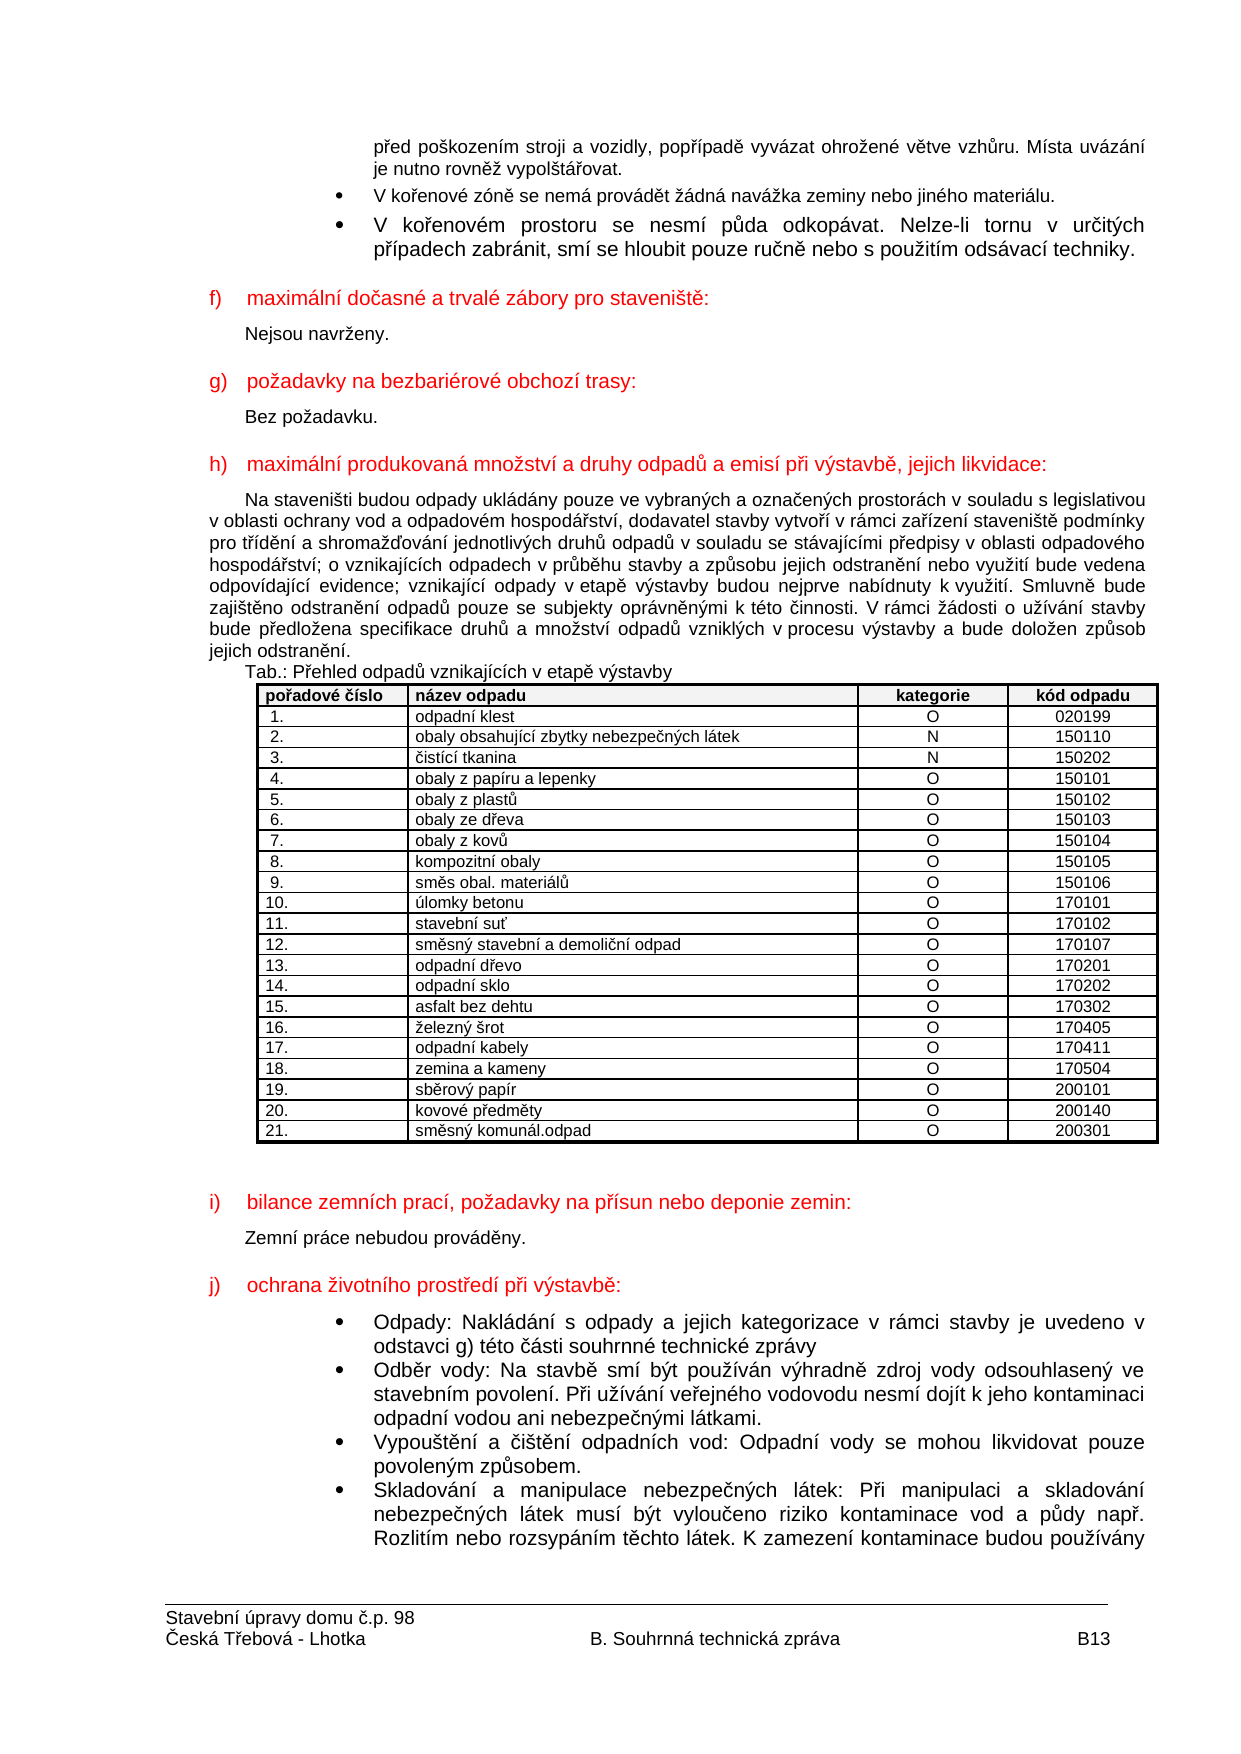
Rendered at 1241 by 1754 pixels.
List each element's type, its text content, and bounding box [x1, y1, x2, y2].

table_cell 150110 [1009, 727, 1156, 746]
text Zemní práce nebudou prováděny. [209, 1226, 1146, 1248]
table_cell 170302 [1009, 997, 1156, 1016]
table_cell 150103 [1009, 810, 1156, 829]
table_cell stavební suť [409, 914, 857, 933]
table_cell směs obal. materiálů [409, 872, 857, 892]
table_cell 200140 [1009, 1101, 1156, 1119]
table_cell 150102 [1009, 790, 1156, 809]
table_cell 11. [259, 914, 407, 933]
table_cell 5. [259, 790, 407, 809]
table_cell O [859, 831, 1007, 850]
table_cell N [859, 727, 1007, 746]
table_cell 170101 [1009, 893, 1156, 912]
list bilance zemních prací, požadavky na přísun nebo deponie zemin: [209, 1190, 1146, 1214]
table_cell asfalt bez dehtu [409, 997, 857, 1016]
table_cell 150202 [1009, 748, 1156, 767]
table_cell zemina a kameny [409, 1059, 857, 1078]
table_cell N [859, 748, 1007, 767]
table_cell O [859, 1018, 1007, 1037]
table_cell O [859, 893, 1007, 912]
list maximální dočasné a trvalé zábory pro staveniště: [209, 286, 1146, 310]
table_cell O [859, 852, 1007, 871]
table_cell 6. [259, 810, 407, 829]
text Bez požadavku. [209, 406, 1146, 427]
table_cell 150106 [1009, 872, 1156, 892]
table_cell 12. [259, 935, 407, 954]
table_cell O [859, 935, 1007, 954]
table_cell odpadní dřevo [409, 955, 857, 974]
table_cell odpadní kabely [409, 1038, 857, 1057]
table_header kód odpadu [1009, 686, 1156, 705]
table_cell 17. [259, 1038, 407, 1057]
list maximální produkovaná množství a druhy odpadů a emisí při výstavbě, jejich likvidace: [209, 452, 1146, 476]
table_cell obaly z papíru a lepenky [409, 769, 857, 788]
table_cell kompozitní obaly [409, 852, 857, 871]
table_cell O [859, 1059, 1007, 1078]
table_cell kovové předměty [409, 1101, 857, 1119]
table_cell 020199 [1009, 707, 1156, 726]
list požadavky na bezbariérové obchozí trasy: [209, 369, 1146, 393]
table_cell O [859, 1101, 1007, 1119]
text Odpady: Nakládání s odpady a jejich kategorizace v rámci stavby je uvedeno v odstavci g) této části souhrnné technické zprávy [336, 1309, 1146, 1357]
text Tab.: Přehled odpadů vznikajících v etapě výstavby [209, 661, 1146, 683]
table_cell 3. [259, 748, 407, 767]
table_header název odpadu [409, 686, 857, 705]
table_cell sběrový papír [409, 1080, 857, 1099]
table_cell 21. [259, 1121, 407, 1140]
text Odběr vody: Na stavbě smí být používán výhradně zdroj vody odsouhlasený ve stavebním povolení. Při užívání veřejného vodovodu nesmí dojít k jeho kontaminaci odpadní vodou ani nebezpečnými látkami. [336, 1357, 1146, 1429]
text Vypouštění a čištění odpadních vod: Odpadní vody se mohou likvidovat pouze povoleným způsobem. [336, 1429, 1146, 1477]
table_cell 150101 [1009, 769, 1156, 788]
table_cell směsný komunál.odpad [409, 1121, 857, 1140]
table_cell 200301 [1009, 1121, 1156, 1140]
table_cell 19. [259, 1080, 407, 1099]
table_cell čistící tkanina [409, 748, 857, 767]
table_cell směsný stavební a demoliční odpad [409, 935, 857, 954]
table_cell O [859, 790, 1007, 809]
table_cell 7. [259, 831, 407, 850]
table_cell 170202 [1009, 976, 1156, 995]
table_cell 1. [259, 707, 407, 726]
table_cell O [859, 914, 1007, 933]
table_cell 2. [259, 727, 407, 746]
table_header pořadové číslo [259, 686, 407, 705]
table_cell 170405 [1009, 1018, 1156, 1037]
table_cell 8. [259, 852, 407, 871]
table_cell O [859, 1080, 1007, 1099]
table_cell odpadní sklo [409, 976, 857, 995]
table_cell O [859, 997, 1007, 1016]
table_cell 170201 [1009, 955, 1156, 974]
table_cell obaly z plastů [409, 790, 857, 809]
table_cell 170102 [1009, 914, 1156, 933]
table_cell 150105 [1009, 852, 1156, 871]
table_cell 150104 [1009, 831, 1156, 850]
list V kořenovém prostoru se nesmí půda odkopávat. Nelze-li tornu v určitých případech zabránit, smí se hloubit pouze ručně nebo s použitím odsávací techniky. [336, 213, 1146, 261]
table_cell železný šrot [409, 1018, 857, 1037]
table_cell O [859, 769, 1007, 788]
table_cell 16. [259, 1018, 407, 1037]
table_cell O [859, 872, 1007, 892]
table_cell 4. [259, 769, 407, 788]
table_cell 14. [259, 976, 407, 995]
table_cell O [859, 810, 1007, 829]
table_header kategorie [859, 686, 1007, 705]
table_cell O [859, 955, 1007, 974]
table_cell obaly obsahující zbytky nebezpečných látek [409, 727, 857, 746]
table_cell 13. [259, 955, 407, 974]
table_cell 170411 [1009, 1038, 1156, 1057]
table_cell O [859, 976, 1007, 995]
text Nejsou navrženy. [209, 323, 1146, 344]
table_cell obaly ze dřeva [409, 810, 857, 829]
table_cell obaly z kovů [409, 831, 857, 850]
table_cell O [859, 707, 1007, 726]
table_cell 15. [259, 997, 407, 1016]
table_cell 170504 [1009, 1059, 1156, 1078]
table_cell 170107 [1009, 935, 1156, 954]
text Na staveništi budou odpady ukládány pouze ve vybraných a označených prostorách v souladu s legislativou v oblasti ochrany vod a odpadovém hospodářství, dodavatel stavby vytvoří v rámci zařízení staveniště podmínky pro třídění a shromažďování jednotlivých druhů odpadů v souladu se stávajícími předpisy v oblasti odpadového hospodářství; o vznikajících odpadech v průběhu stavby a způsobu jejich odstranění nebo využití bude vedena odpovídající evidence; vznikající odpady v etapě výstavby budou nejprve nabídnuty k využití. Smluvně bude zajištěno odstranění odpadů pouze se subjekty oprávněnými k této činnosti. V rámci žádosti o užívání stavby bude předložena specifikace druhů a množství odpadů vzniklých v procesu výstavby a bude doložen způsob jejich odstranění. [209, 489, 1146, 661]
table_cell 10. [259, 893, 407, 912]
list ochrana životního prostředí při výstavbě: [209, 1273, 1146, 1297]
table_cell 200101 [1009, 1080, 1156, 1099]
table_cell 9. [259, 872, 407, 892]
list V kořenové zóně se nemá provádět žádná navážka zeminy nebo jiného materiálu. [336, 185, 1146, 207]
table_cell 18. [259, 1059, 407, 1078]
table_cell O [859, 1121, 1007, 1140]
table_cell O [859, 1038, 1007, 1057]
table_cell odpadní klest [409, 707, 857, 726]
table_cell 20. [259, 1101, 407, 1119]
table_cell úlomky betonu [409, 893, 857, 912]
